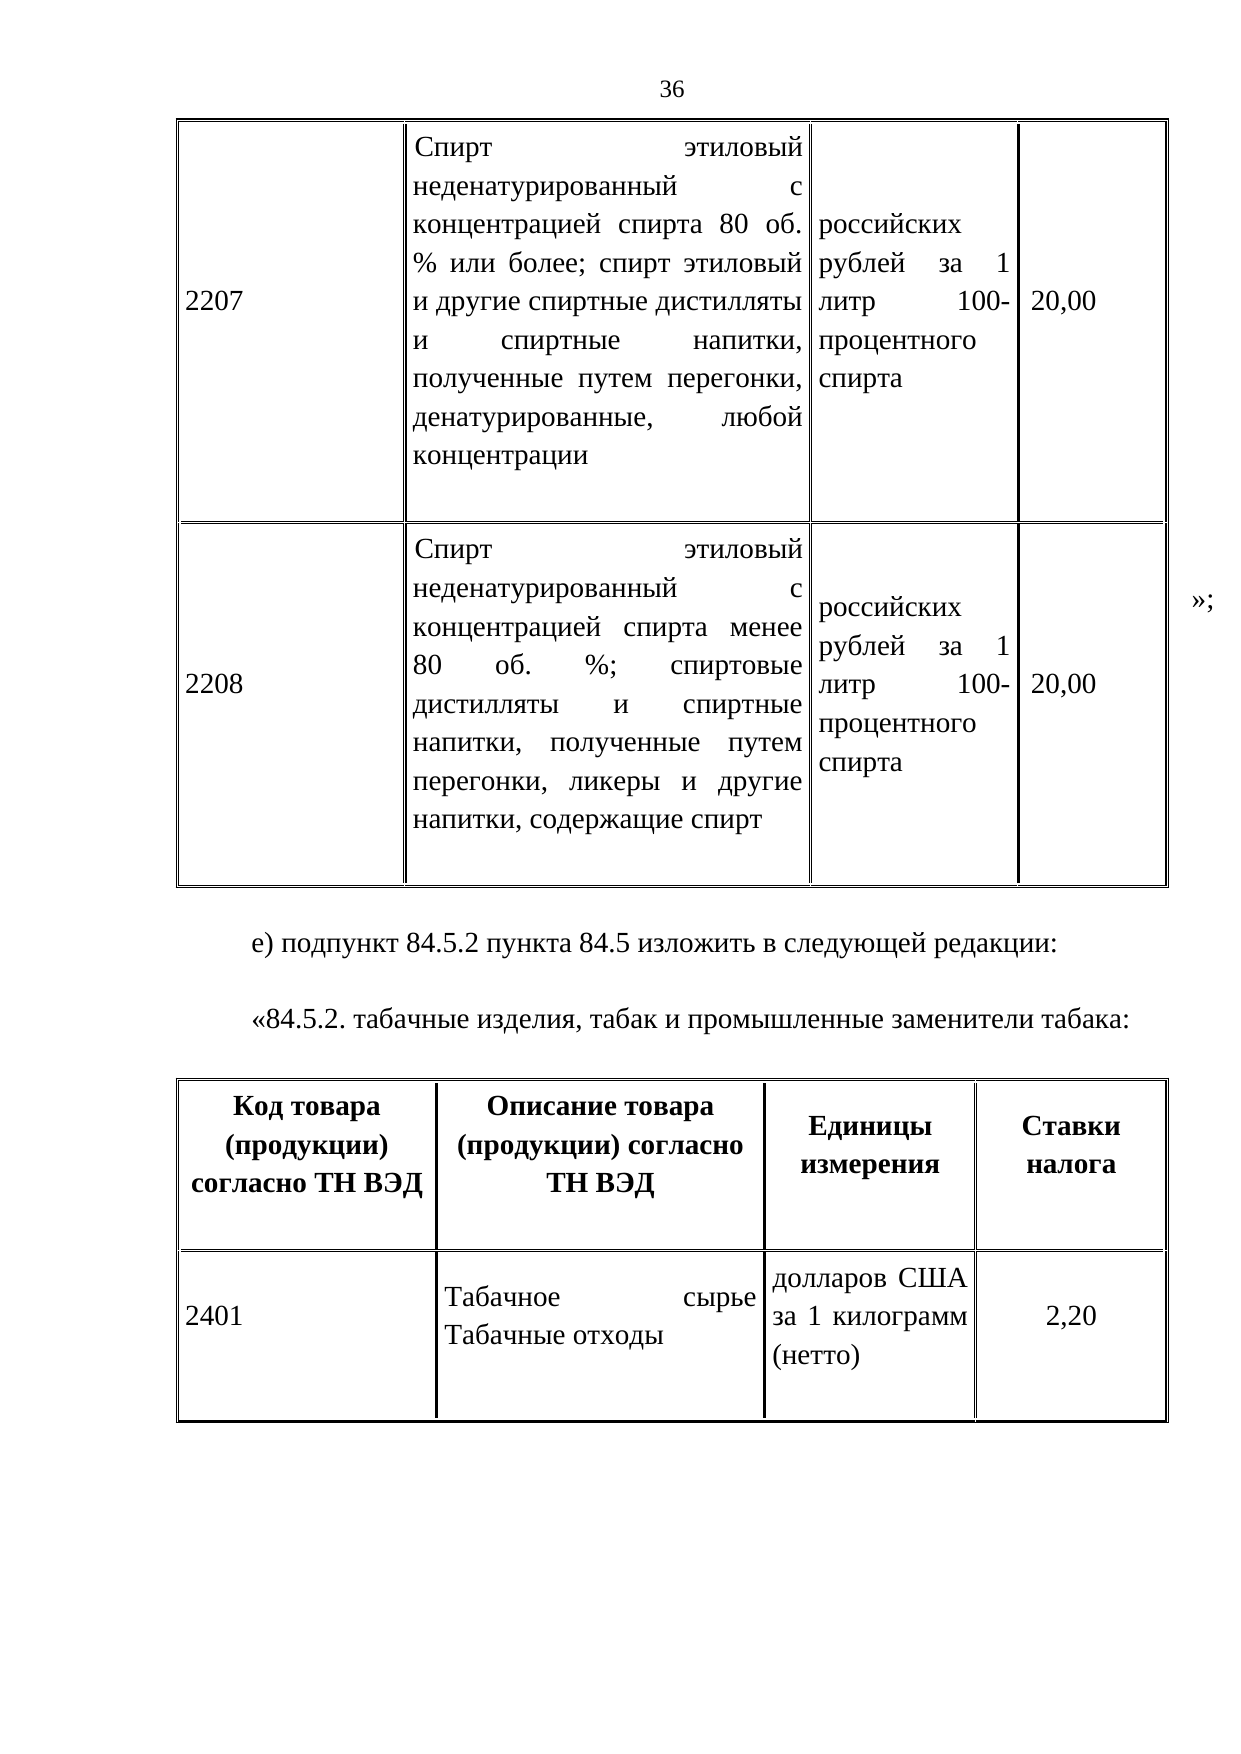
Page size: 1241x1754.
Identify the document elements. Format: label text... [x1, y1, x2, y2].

table_cell 2401 [177, 1249, 436, 1420]
table_header Единицы измерения [764, 1081, 976, 1249]
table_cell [764, 1252, 976, 1420]
table_header Описание товара (продукции) согласно ТН ВЭД [436, 1081, 764, 1249]
table_cell российских рублей за 100-процентного спирта [811, 524, 1018, 884]
table_header Ставки налога [976, 1081, 1165, 1249]
table_header Код товара (продукции) согласно ТН ВЭД [179, 1081, 436, 1249]
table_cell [811, 120, 1018, 521]
text «84.5.2. табачные изделия, табак и промышленные заменители табака: [177, 1001, 1167, 1035]
table_cell Спирт этиловый неденатурированный с концентрацией спирта менее 80 об. %; спиртовые дистилляты и спиртные напитки, полученные путем перегонки, ликеры и другие напитки, содержащие спирт [405, 524, 811, 884]
table_cell Спирт этиловый неденатурированный с концентрацией спирта 80 об. % или более; спирт этиловый и другие спиртные дистилляты и спиртные напитки, полученные путем перегонки, денатурированные, любой концентрации [405, 122, 811, 521]
table_cell 2208 [177, 521, 405, 884]
table_cell 2,20 [976, 1249, 1167, 1420]
table_cell 20,00 [1018, 521, 1167, 884]
table_cell Табачное сырье Табачные отходы [436, 1252, 764, 1420]
table_cell 20,00 [1018, 122, 1165, 521]
text е) подпункт 84.5.2 пункта 84.5 изложить в следующей редакции: [177, 925, 1167, 959]
table_cell 2207 [179, 120, 405, 521]
